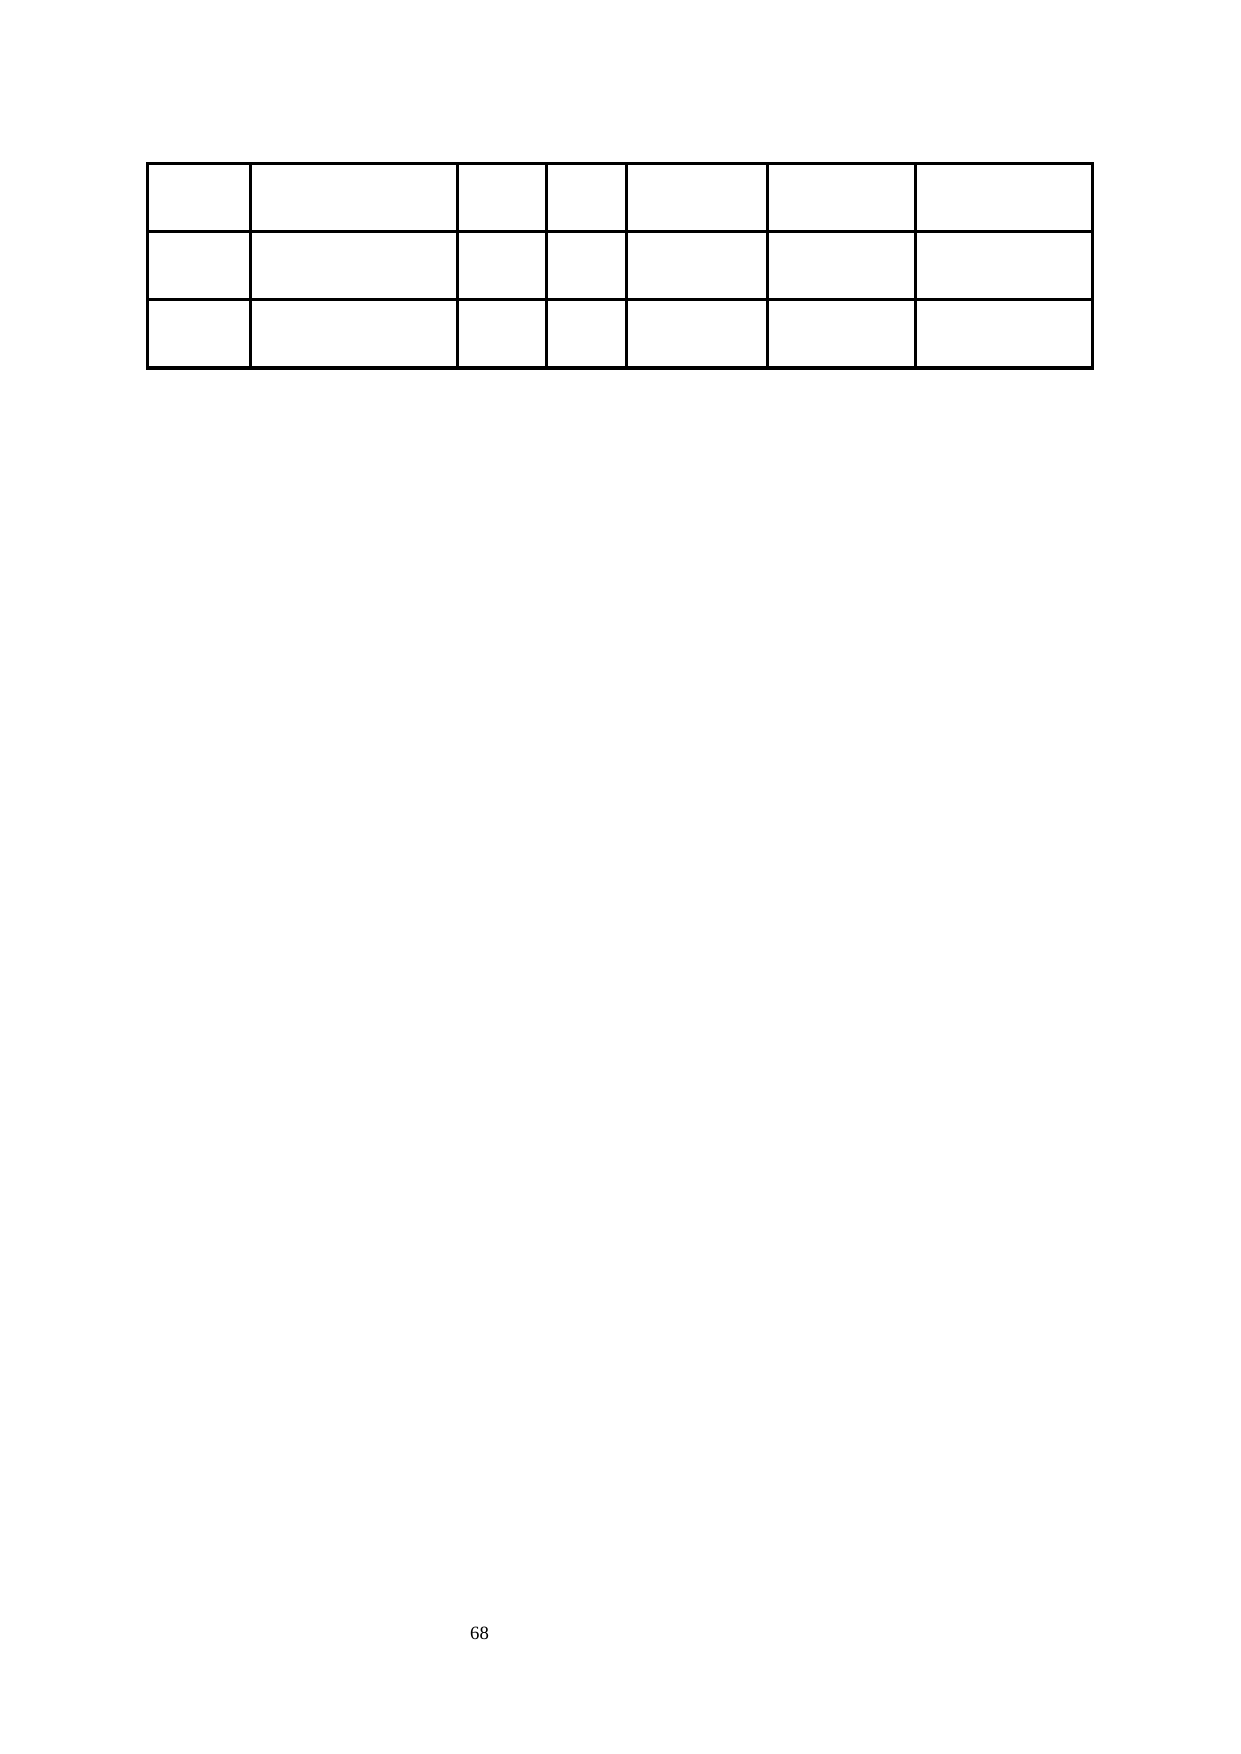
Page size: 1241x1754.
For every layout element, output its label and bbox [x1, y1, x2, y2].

table_cell [252, 233, 456, 298]
table_cell [252, 165, 456, 230]
table_cell [548, 233, 625, 298]
table_cell [548, 301, 625, 366]
table_cell [548, 165, 625, 230]
table_cell [769, 233, 914, 298]
table_cell [459, 233, 545, 298]
table_cell [769, 301, 914, 366]
table_cell [252, 301, 456, 366]
table_cell [628, 233, 766, 298]
table_cell [459, 301, 545, 366]
table_cell [628, 301, 766, 366]
table_cell [917, 301, 1091, 366]
table_cell [149, 165, 249, 230]
table_cell [459, 165, 545, 230]
table_cell [628, 165, 766, 230]
table_cell [149, 301, 249, 366]
table_cell [917, 165, 1091, 230]
table_cell [769, 165, 914, 230]
table_cell [149, 233, 249, 298]
table_cell [917, 233, 1091, 298]
